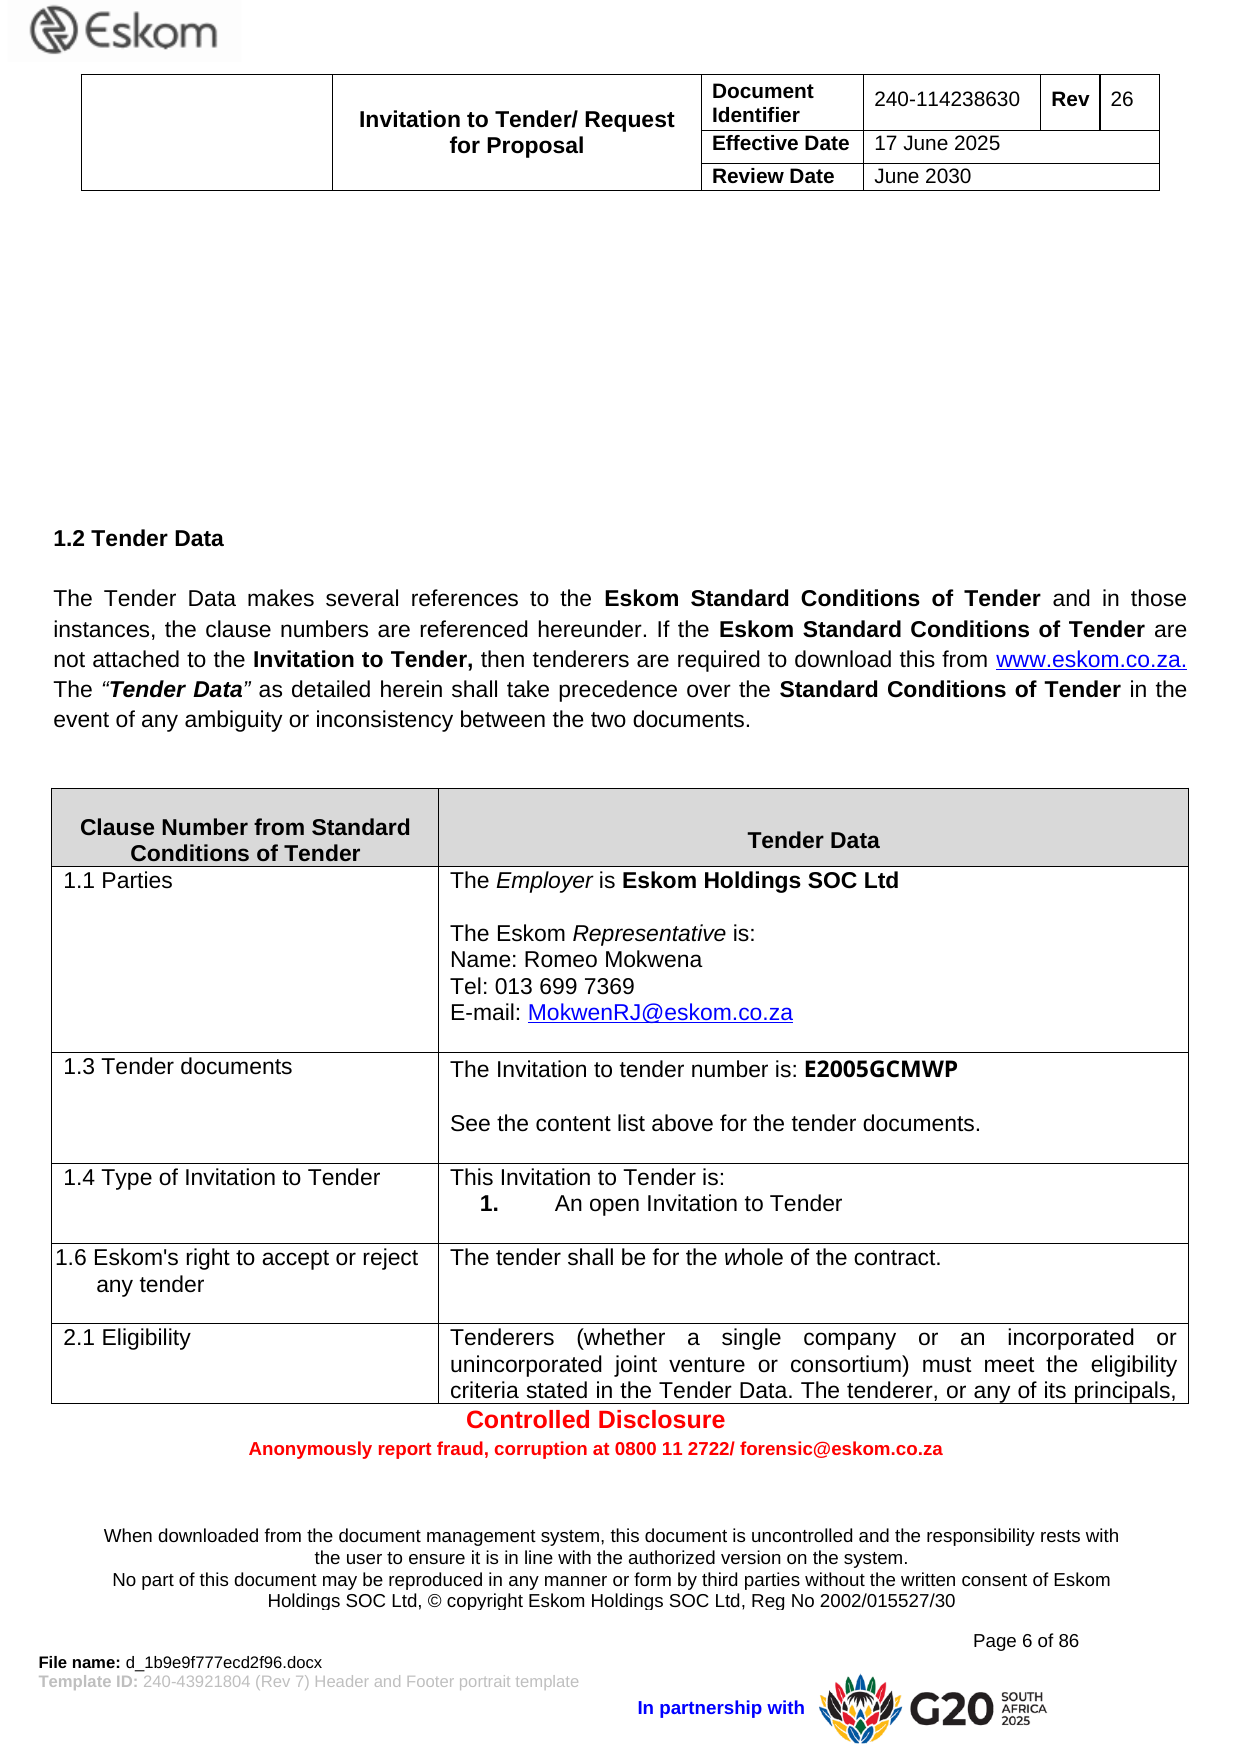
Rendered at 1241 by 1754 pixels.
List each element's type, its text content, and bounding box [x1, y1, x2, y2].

table_cell The Employer is Eskom Holdings SOC Ltd The Eskom Representative is: Name: Romeo Mokwena Tel: 013 699 7369 E-mail: MokwenRJ@eskom.co.za [439, 867, 1188, 1052]
table_cell 2.1 Eligibility [52, 1324, 438, 1403]
table_cell 1.3 Tender documents [52, 1053, 438, 1163]
picture [818, 1673, 1051, 1744]
table_cell The Invitation to tender number is: E2005GCMWP See the content list above for the tender documents. [439, 1053, 1188, 1163]
table_cell 1.4 Type of Invitation to Tender [52, 1164, 438, 1243]
table_cell 1.1 Parties [52, 867, 438, 1052]
table_header Clause Number from Standard Conditions of Tender [52, 789, 438, 866]
table_cell 1.6 Eskom's right to accept or reject any tender [52, 1244, 438, 1323]
table_cell The tender shall be for the whole of the contract. [439, 1244, 1188, 1323]
table_header Tender Data [439, 789, 1188, 866]
text 1.2 Tender Data [53, 525, 1187, 551]
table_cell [439, 1324, 1188, 1403]
text The Tender Data makes several references to the Eskom Standard Conditions of Tender and in those instances, the clause numbers are referenced hereunder. If the Eskom Standard Conditions of Tender are not attached to the Invitation to Tender, then tenderers are required to download this from www.eskom.co.za. The “Tender Data” as detailed herein shall take precedence over the Standard Conditions of Tender in the event of any ambiguity or inconsistency between the two documents. [53, 585, 1187, 732]
table_cell This Invitation to Tender is: An open Invitation to Tender [439, 1164, 1188, 1243]
